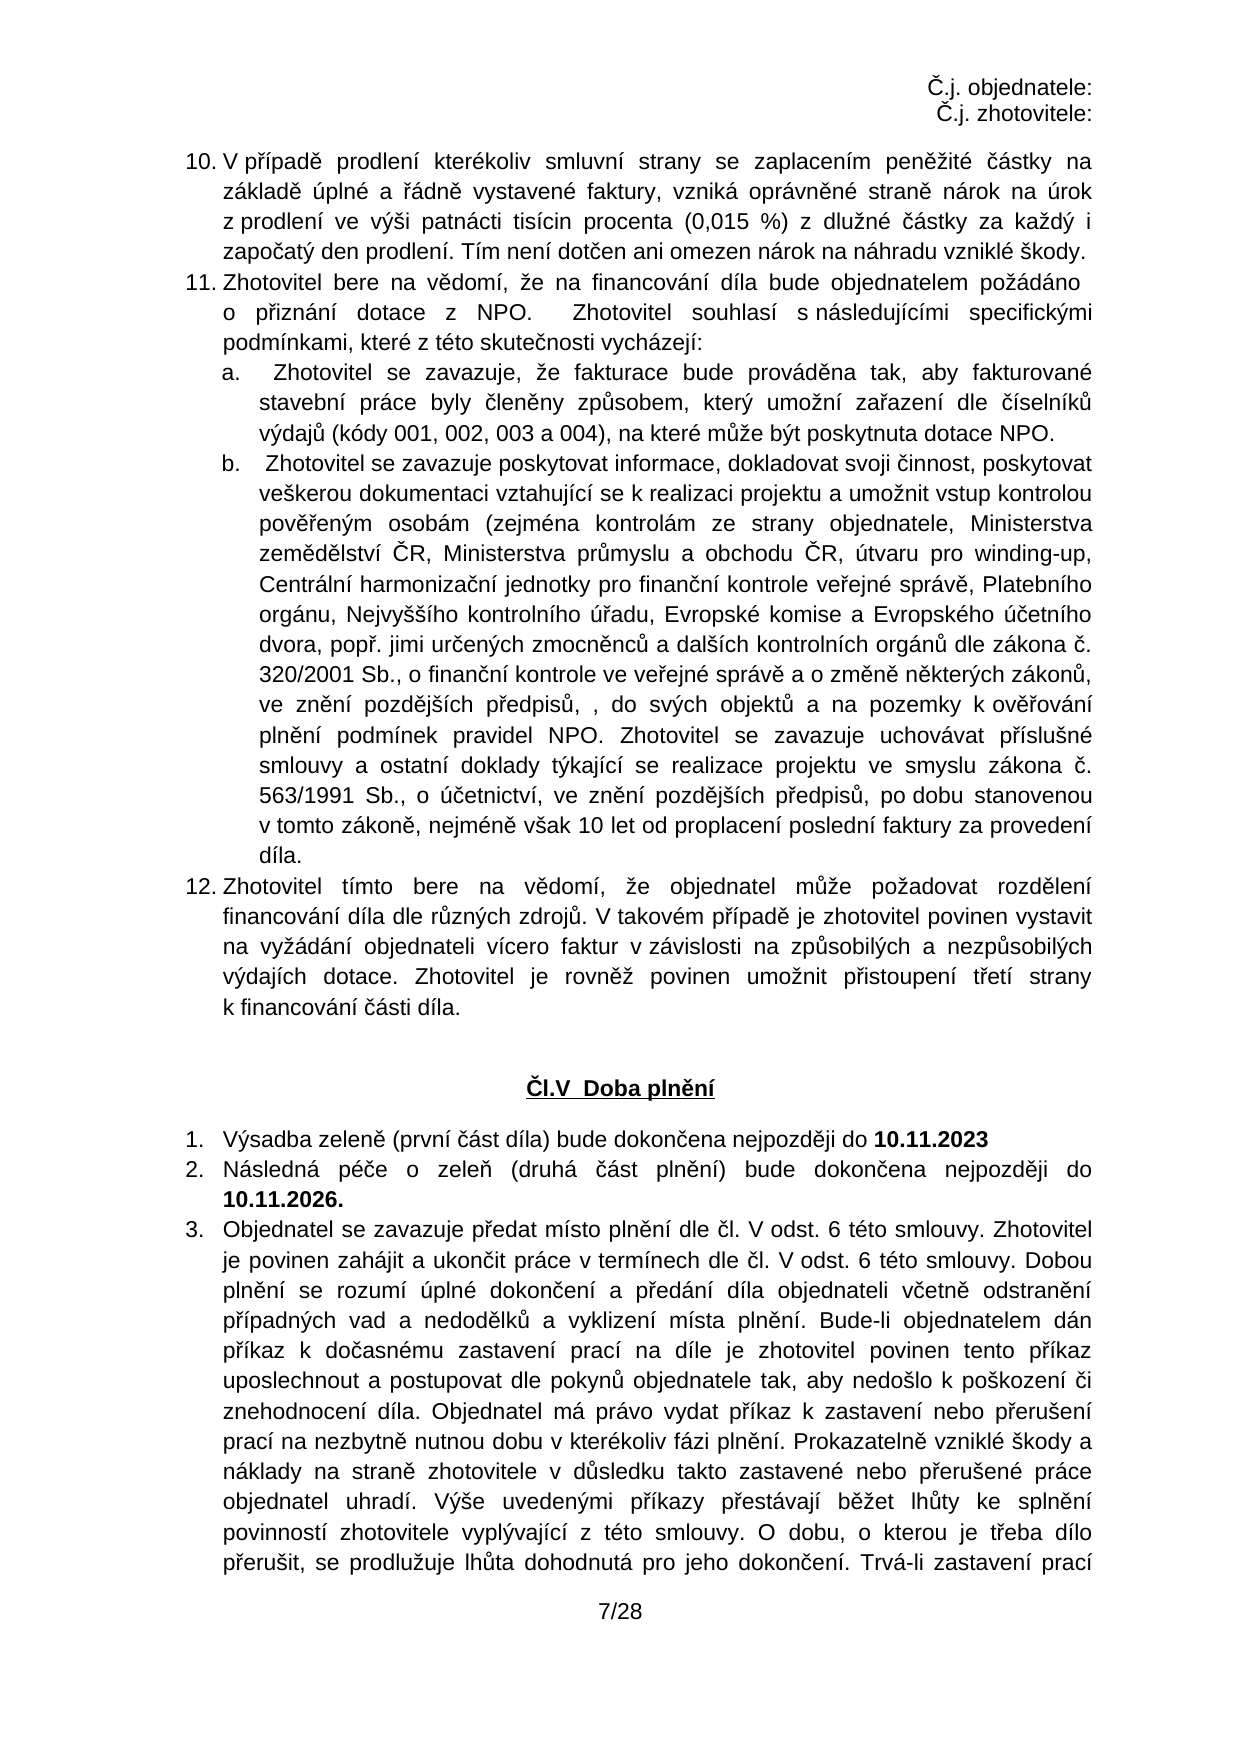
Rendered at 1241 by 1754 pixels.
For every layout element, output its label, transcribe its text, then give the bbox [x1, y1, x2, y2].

list Následná péče o zeleň (druhá část plnění) bude dokončena nejpozději do 10.11.2026. [185, 1156, 1093, 1212]
list V případě prodlení kterékoliv smluvní strany se zaplacením peněžité částky na základě úplné a řádně vystavené faktury, vzniká oprávněné straně nárok na úrok z prodlení ve výši patnácti tisícin procenta (0,015 %) z dlužné částky za každý i započatý den prodlení. Tím není dotčen ani omezen nárok na náhradu vzniklé škody. [185, 148, 1093, 264]
list Výsadba zeleně (první část díla) bude dokončena nejpozději do 10.11.2023 [185, 1126, 1093, 1152]
list Zhotovitel se zavazuje poskytovat informace, dokladovat svoji činnost, poskytovat veškerou dokumentaci vztahující se k realizaci projektu a umožnit vstup kontrolou pověřeným osobám (zejména kontrolám ze strany objednatele, Ministerstva zemědělství ČR, Ministerstva průmyslu a obchodu ČR, útvaru pro winding-up, Centrální harmonizační jednotky pro finanční kontrole veřejné správě, Platebního orgánu, Nejvyššího kontrolního úřadu, Evropské komise a Evropského účetního dvora, popř. jimi určených zmocněnců a dalších kontrolních orgánů dle zákona č. 320/2001 Sb., o finanční kontrole ve veřejné správě a o změně některých zákonů, ve znění pozdějších předpisů, , do svých objektů a na pozemky k ověřování plnění podmínek pravidel NPO. Zhotovitel se zavazuje uchovávat příslušné smlouvy a ostatní doklady týkající se realizace projektu ve smyslu zákona č. 563/1991 Sb., o účetnictví, ve znění pozdějších předpisů, po dobu stanovenou v tomto zákoně, nejméně však 10 let od proplacení poslední faktury za provedení díla. [221, 450, 1093, 869]
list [185, 1216, 1093, 1575]
list Zhotovitel se zavazuje, že fakturace bude prováděna tak, aby fakturované stavební práce byly členěny způsobem, který umožní zařazení dle číselníků výdajů (kódy 001, 002, 003 a 004), na které může být poskytnuta dotace NPO. [221, 359, 1093, 446]
list Zhotovitel bere na vědomí, že na financování díla bude objednatelem požádáno o přiznání dotace z NPO. Zhotovitel souhlasí s následujícími specifickými podmínkami, které z této skutečnosti vycházejí: [185, 268, 1093, 355]
text Čl.V Doba plnění [148, 1075, 1093, 1101]
list Zhotovitel tímto bere na vědomí, že objednatel může požadovat rozdělení financování díla dle různých zdrojů. V takovém případě je zhotovitel povinen vystavit na vyžádání objednateli vícero faktur v závislosti na způsobilých a nezpůsobilých výdajích dotace. Zhotovitel je rovněž povinen umožnit přistoupení třetí strany k financování části díla. [185, 873, 1093, 1020]
